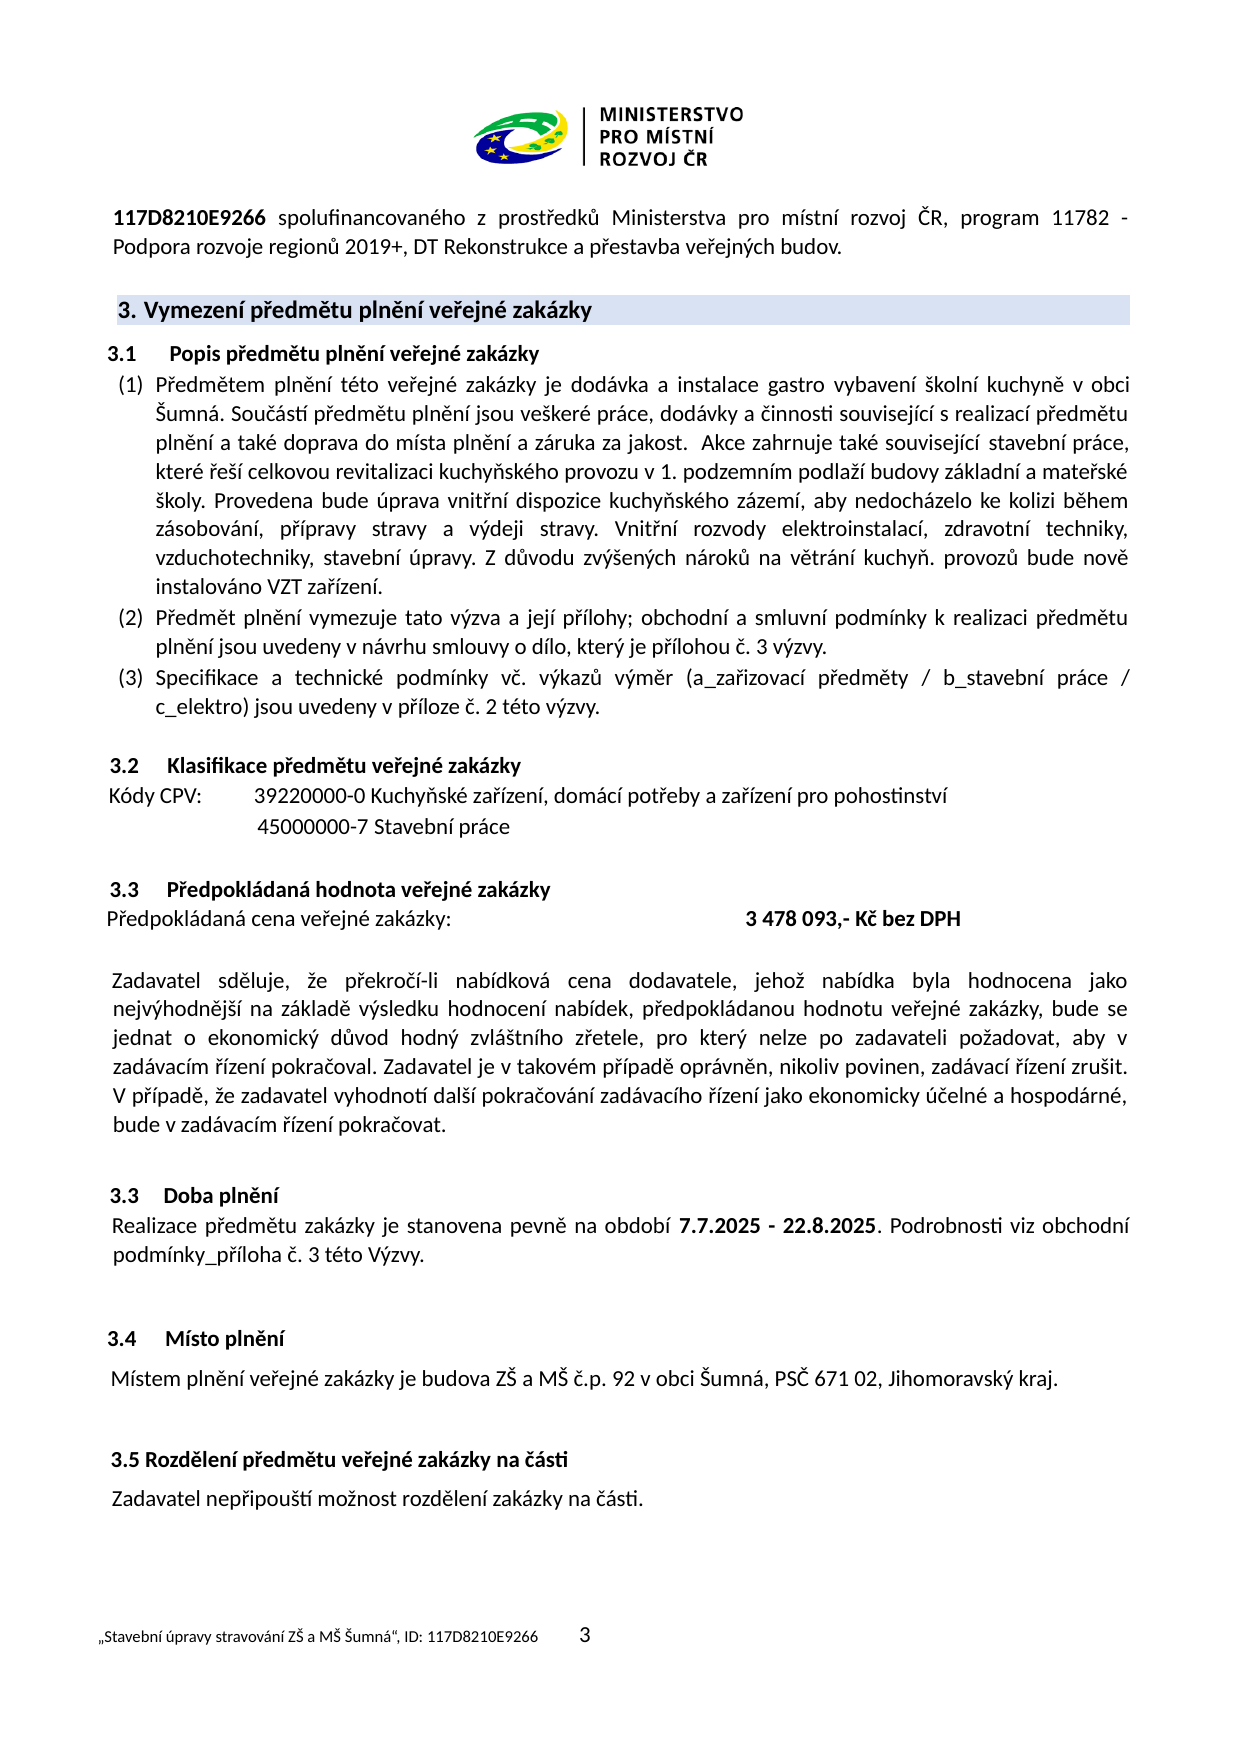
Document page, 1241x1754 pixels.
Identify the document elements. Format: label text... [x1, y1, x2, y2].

subtitle 3.1 Popis předmětu plnění veřejné zakázky [81, 339, 1130, 367]
text Kódy CPV: 39220000-0 Kuchyňské zařízení, domácí potřeby a zařízení pro pohostinství [81, 781, 1130, 809]
text Místem plnění veřejné zakázky je budova ZŠ a MŠ č.p. 92 v obci Šumná, PSČ 671 02, Jihomoravský kraj. [83, 1364, 1130, 1392]
text Zadavatel nepřipouští možnost rozdělení zakázky na části. [112, 1484, 1130, 1512]
picture [473, 107, 743, 166]
text Realizace předmětu zakázky je stanovena pevně na období 7.7.2025 - 22.8.2025. Podrobnosti viz obchodní podmínky_příloha č. 3 této Výzvy. [112, 1211, 1130, 1268]
list Specifikace a technické podmínky vč. výkazů výměr (a_zařizovací předměty / b_stavební práce / c_elektro) jsou uvedeny v příloze č. 2 této výzvy. [118, 663, 1130, 720]
subtitle 3.2 Klasifikace předmětu veřejné zakázky [81, 751, 1130, 779]
text 45000000-7 Stavební práce [81, 812, 1130, 840]
list Předmětem plnění této veřejné zakázky je dodávka a instalace gastro vybavení školní kuchyně v obci Šumná. Součástí předmětu plnění jsou veškeré práce, dodávky a činnosti související s realizací předmětu plnění a také doprava do místa plnění a záruka za jakost. Akce zahrnuje také související stavební práce, které řeší celkovou revitalizaci kuchyňského provozu v 1. podzemním podlaží budovy základní a mateřské školy. Provedena bude úprava vnitřní dispozice kuchyňského zázemí, aby nedocházelo ke kolizi během zásobování, přípravy stravy a výdeji stravy. Vnitřní rozvody elektroinstalací, zdravotní techniky, vzduchotechniky, stavební úpravy. Z důvodu zvýšených nároků na větrání kuchyň. provozů bude nově instalováno VZT zařízení. [118, 370, 1130, 600]
subtitle 3. Vymezení předmětu plnění veřejné zakázky [117, 295, 1130, 325]
subtitle 3.3 Doba plnění [81, 1181, 1130, 1209]
text Předpokládaná cena veřejné zakázky: 3 478 093,- Kč bez DPH [81, 904, 1130, 932]
subtitle 3.3 Předpokládaná hodnota veřejné zakázky [81, 875, 1130, 903]
text Zadavatel sděluje, že překročí-li nabídková cena dodavatele, jehož nabídka byla hodnocena jako nejvýhodnější na základě výsledku hodnocení nabídek, předpokládanou hodnotu veřejné zakázky, bude se jednat o ekonomický důvod hodný zvláštního zřetele, pro který nelze po zadavateli požadovat, aby v zadávacím řízení pokračoval. Zadavatel je v takovém případě oprávněn, nikoliv povinen, zadávací řízení zrušit. V případě, že zadavatel vyhodnotí další pokračování zadávacího řízení jako ekonomicky účelné a hospodárné, bude v zadávacím řízení pokračovat. [112, 966, 1130, 1138]
list Předmět plnění vymezuje tato výzva a její přílohy; obchodní a smluvní podmínky k realizaci předmětu plnění jsou uvedeny v návrhu smlouvy o dílo, který je přílohou č. 3 výzvy. [118, 603, 1130, 660]
subtitle 3.4 Místo plnění [81, 1324, 1130, 1352]
text 3.5 Rozdělení předmětu veřejné zakázky na části [110, 1445, 1130, 1473]
